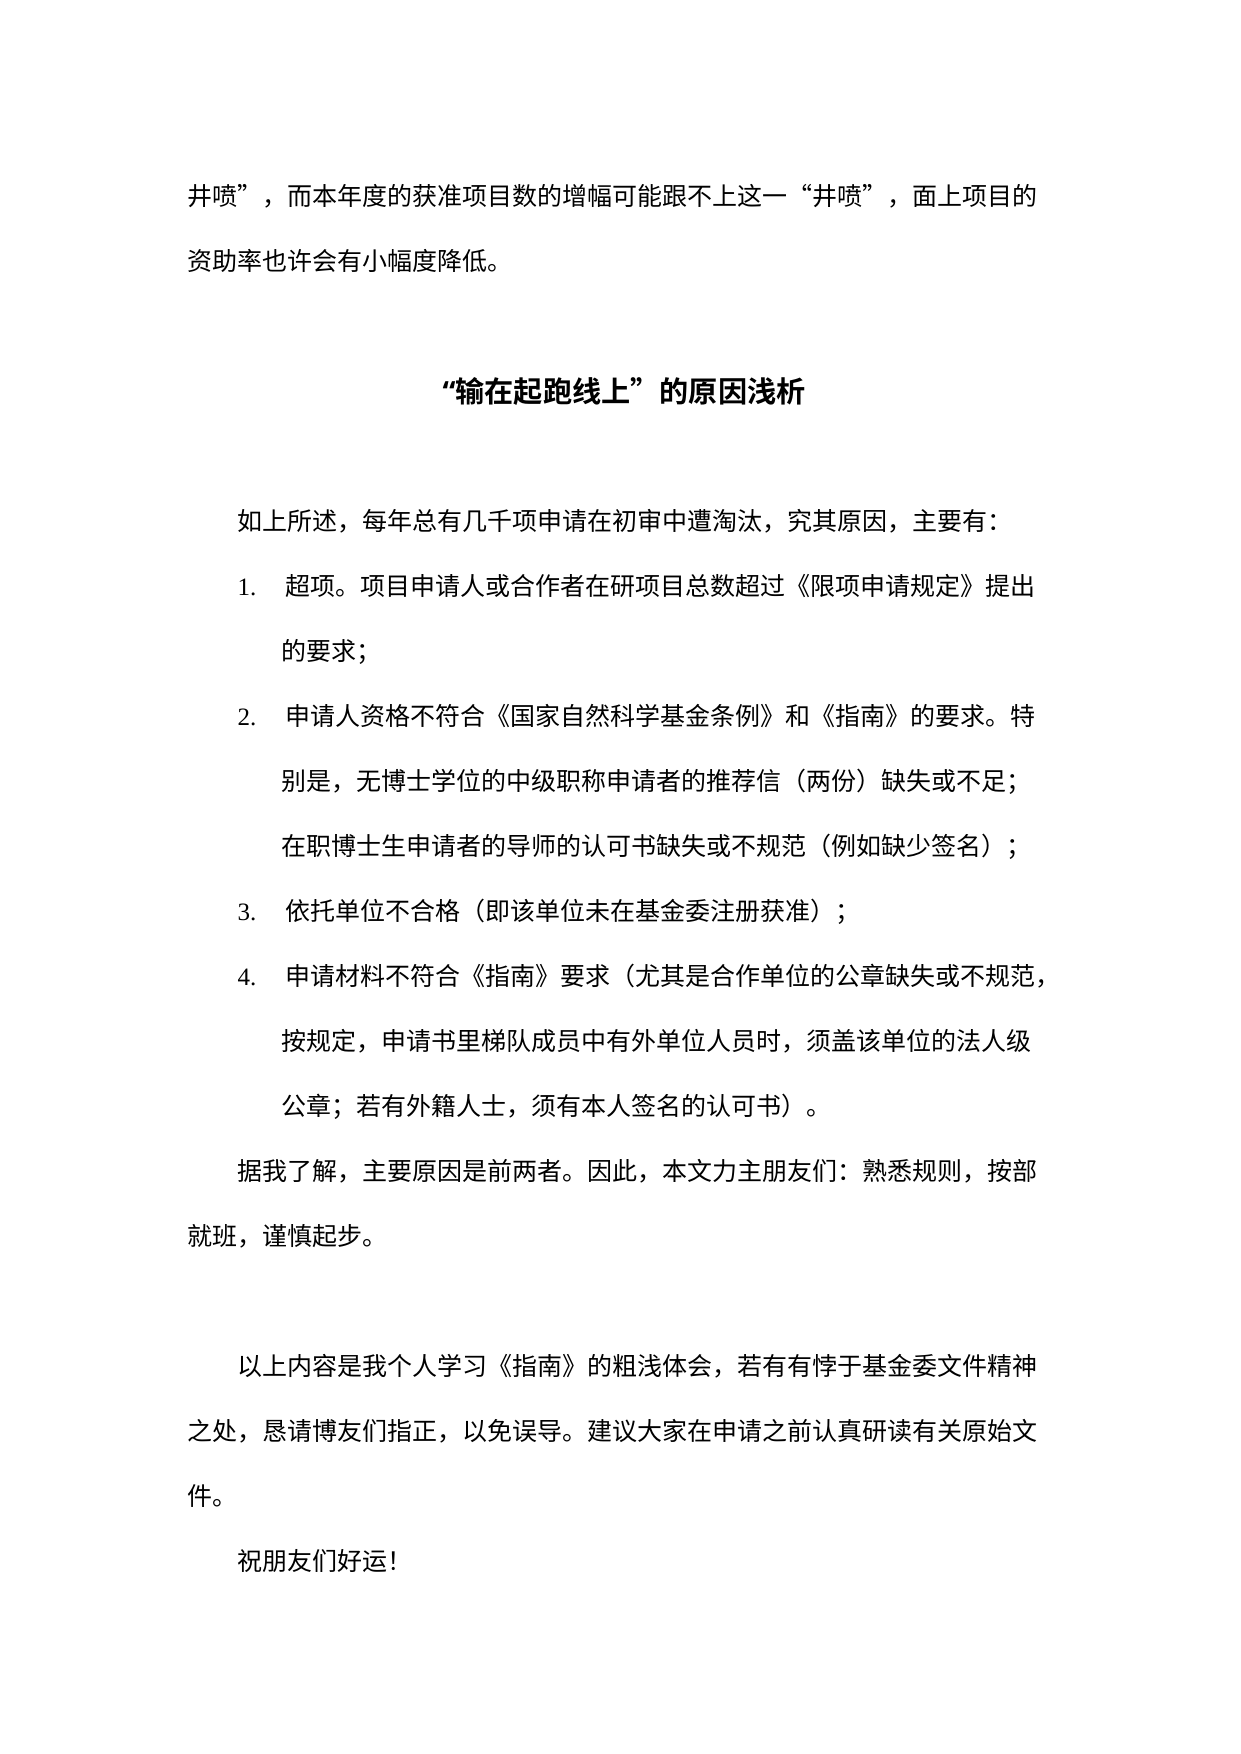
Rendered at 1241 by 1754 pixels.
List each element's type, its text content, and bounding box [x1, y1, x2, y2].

text 以上内容是我个人学习《指南》的粗浅体会，若有有悖于基金委文件精神之处，恳请博友们指正，以免误导。建议大家在申请之前认真研读有关原始文件。 [187, 1332, 1053, 1527]
text 1. 超项。项目申请人或合作者在研项目总数超过《限项申请规定》提出的要求； [237, 552, 1053, 682]
text “输在起跑线上”的原因浅析 [187, 357, 1053, 422]
text 据我了解，主要原因是前两者。因此，本文力主朋友们：熟悉规则，按部就班，谨慎起步。 [187, 1137, 1053, 1267]
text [187, 162, 1053, 292]
text 2. 申请人资格不符合《国家自然科学基金条例》和《指南》的要求。特别是，无博士学位的中级职称申请者的推荐信（两份）缺失或不足；在职博士生申请者的导师的认可书缺失或不规范（例如缺少签名）； [237, 682, 1053, 877]
text 4. 申请材料不符合《指南》要求（尤其是合作单位的公章缺失或不规范，按规定，申请书里梯队成员中有外单位人员时，须盖该单位的法人级公章；若有外籍人士，须有本人签名的认可书）。 [237, 942, 1053, 1137]
text 3. 依托单位不合格（即该单位未在基金委注册获准）； [237, 877, 1053, 942]
text 祝朋友们好运！ [187, 1527, 1053, 1592]
text 如上所述，每年总有几千项申请在初审中遭淘汰，究其原因，主要有： [187, 487, 1053, 552]
